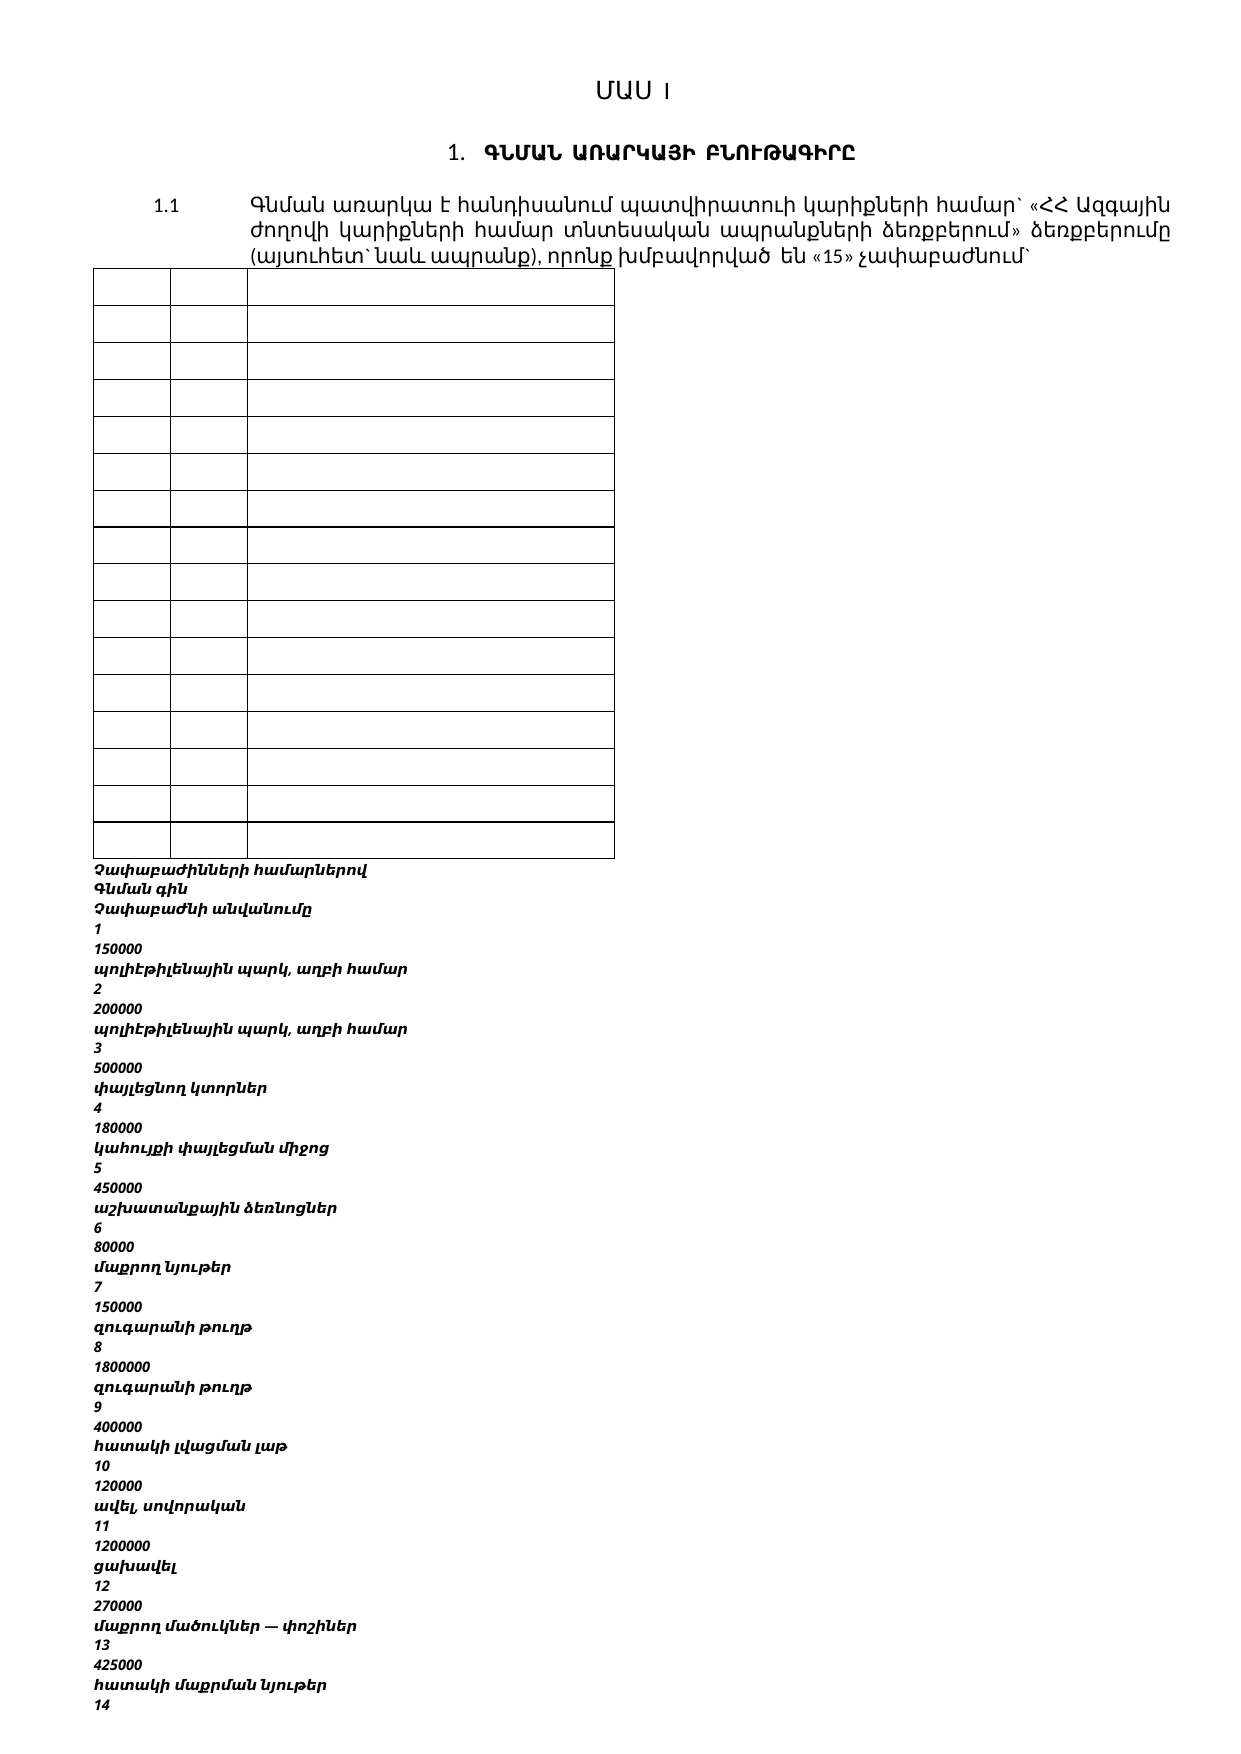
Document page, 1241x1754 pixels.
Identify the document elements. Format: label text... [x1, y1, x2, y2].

list ԳՆՄԱՆ ԱՌԱՐԿԱՅԻ ԲՆՈՒԹԱԳԻՐԸ [131, 136, 1171, 167]
text ՄԱՍ I [94, 75, 1171, 106]
subtitle Գնման առարկա է հանդիսանում պատվիրատուի կարիքների համար` «ՀՀ Ազգային ժողովի կարիքների համար տնտեսական ապրանքների ձեռքբերում» ձեռքբերումը (այսուհետ` նաև ապրանք), որոնք խմբավորված են «15» չափաբաժնում` [153, 192, 1171, 268]
